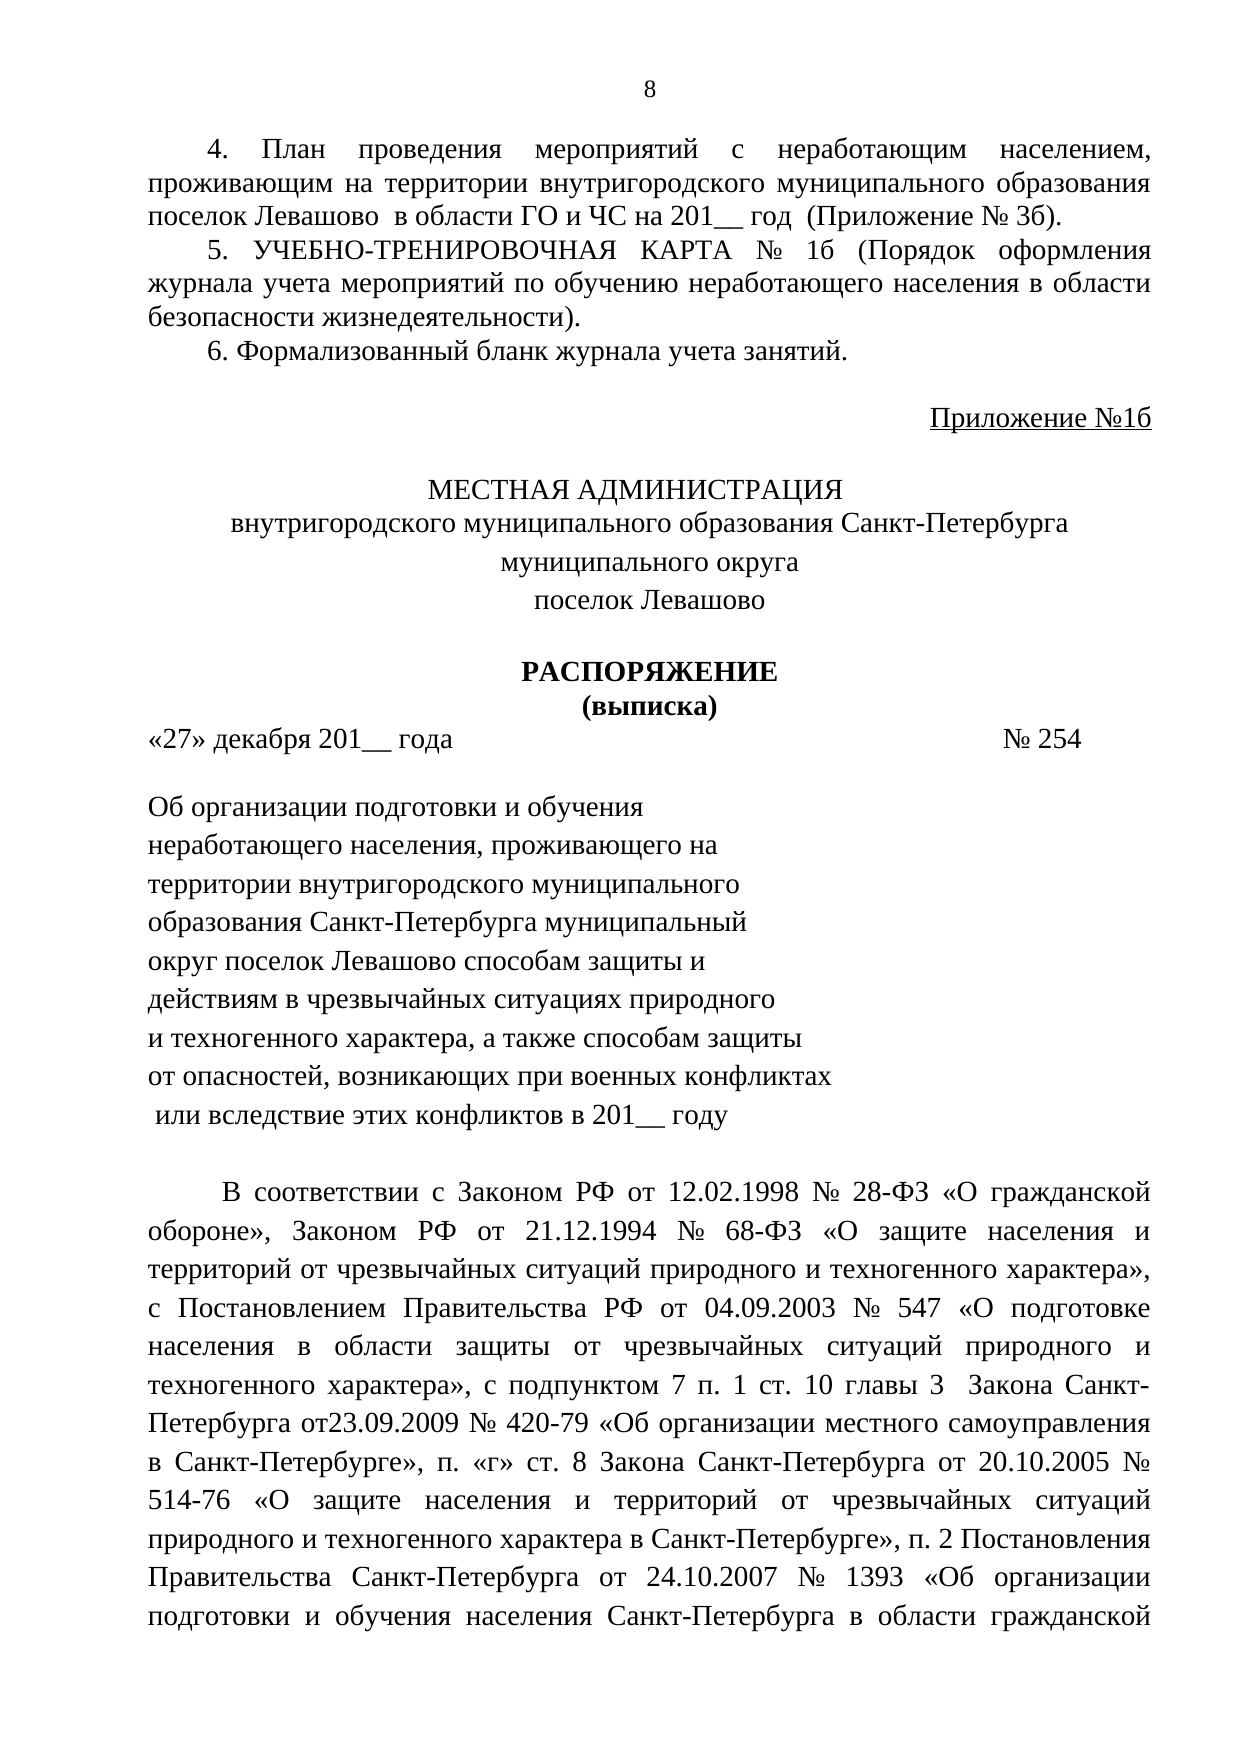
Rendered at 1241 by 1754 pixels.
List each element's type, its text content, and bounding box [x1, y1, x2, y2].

text Об организации подготовки и обучения [148, 789, 1152, 822]
text 5. УЧЕБНО-ТРЕНИРОВОЧНАЯ КАРТА № 1б (Порядок оформления журнала учета мероприятий по обучению неработающего населения в области безопасности жизнедеятельности). [148, 232, 1152, 333]
text округ поселок Левашово способам защиты и [148, 943, 1152, 976]
text действиям в чрезвычайных ситуациях природного [148, 981, 1152, 1015]
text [148, 1174, 1152, 1632]
text образования Санкт-Петербурга муниципальный [148, 904, 1152, 938]
text неработающего населения, проживающего на [148, 827, 1152, 861]
text поселок Левашово [148, 582, 1152, 616]
text от опасностей, возникающих при военных конфликтах [148, 1058, 1152, 1092]
text 4. План проведения мероприятий с неработающим населением, проживающим на территории внутригородского муниципального образования поселок Левашово в области ГО и ЧС на 201__ год (Приложение № 3б). [148, 131, 1152, 232]
text внутригородского муниципального образования Санкт-Петербурга [148, 505, 1152, 539]
text и техногенного характера, а также способам защиты [148, 1020, 1152, 1053]
text (выписка) [148, 688, 1152, 722]
text МЕСТНАЯ АДМИНИСТРАЦИЯ [148, 472, 1123, 505]
text или вследствие этих конфликтов в 201__ году [148, 1097, 1152, 1131]
text муниципального округа [148, 544, 1152, 577]
text РАСПОРЯЖЕНИЕ [148, 654, 1152, 688]
text Приложение №1б [148, 400, 1152, 433]
text «27» декабря 201__ года № 254 [148, 722, 1152, 755]
text территории внутригородского муниципального [148, 866, 1152, 899]
text 6. Формализованный бланк журнала учета занятий. [148, 333, 1152, 366]
